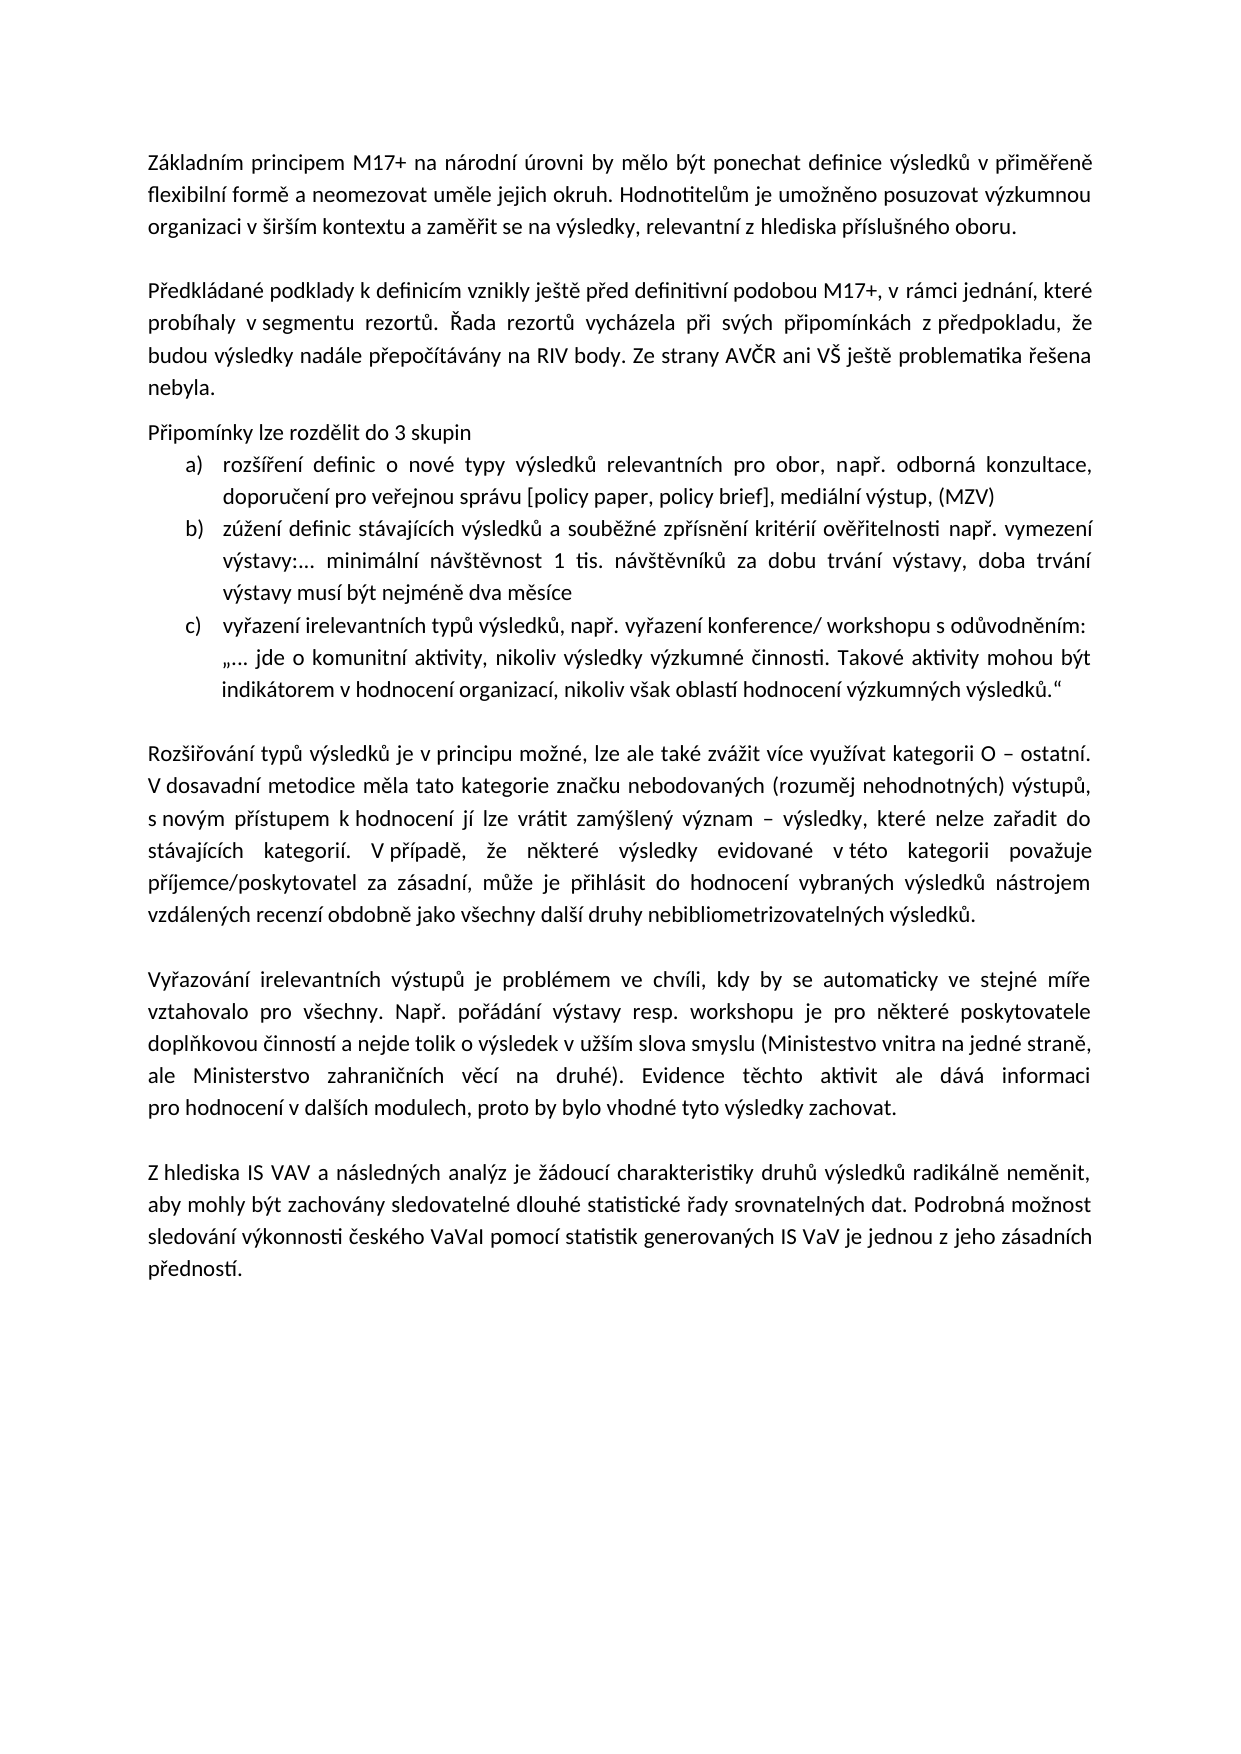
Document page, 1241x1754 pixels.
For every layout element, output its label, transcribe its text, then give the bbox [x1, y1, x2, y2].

list vyřazení irelevantních typů výsledků, např. vyřazení konference/ workshopu s odůvodněním: [185, 611, 1093, 639]
list zúžení definic stávajících výsledků a souběžné zpřísnění kritérií ověřitelnosti např. vymezení výstavy:... minimální návštěvnost 1 tis. návštěvníků za dobu trvání výstavy, doba trvání výstavy musí být nejméně dva měsíce [185, 514, 1093, 607]
text Základním principem M17+ na národní úrovni by mělo být ponechat definice výsledků v přiměřeně flexibilní formě a neomezovat uměle jejich okruh. Hodnotitelům je umožněno posuzovat výzkumnou organizaci v širším kontextu a zaměřit se na výsledky, relevantní z hlediska příslušného oboru. [148, 148, 1093, 240]
text Předkládané podklady k definicím vznikly ještě před definitivní podobou M17+, v rámci jednání, které probíhaly v segmentu rezortů. Řada rezortů vycházela při svých připomínkách z předpokladu, že budou výsledky nadále přepočítávány na RIV body. Ze strany AVČR ani VŠ ještě problematika řešena nebyla. [148, 276, 1093, 401]
text Z hlediska IS VAV a následných analýz je žádoucí charakteristiky druhů výsledků radikálně neměnit, aby mohly být zachovány sledovatelné dlouhé statistické řady srovnatelných dat. Podrobná možnost sledování výkonnosti českého VaVaI pomocí statistik generovaných IS VaV je jednou z jeho zásadních předností. [148, 1158, 1093, 1282]
text Vyřazování irelevantních výstupů je problémem ve chvíli, kdy by se automaticky ve stejné míře vztahovalo pro všechny. Např. pořádání výstavy resp. workshopu je pro některé poskytovatele doplňkovou činností a nejde tolik o výsledek v užším slova smyslu (Ministestvo vnitra na jedné straně, ale Ministerstvo zahraničních věcí na druhé). Evidence těchto aktivit ale dává informaci pro hodnocení v dalších modulech, proto by bylo vhodné tyto výsledky zachovat. [148, 965, 1093, 1122]
text Připomínky lze rozdělit do 3 skupin [148, 418, 1093, 446]
list rozšíření definic o nové typy výsledků relevantních pro obor, např. odborná konzultace, doporučení pro veřejnou správu [policy paper, policy brief], mediální výstup, (MZV) [185, 450, 1093, 510]
text „... jde o komunitní aktivity, nikoliv výsledky výzkumné činnosti. Takové aktivity mohou být indikátorem v hodnocení organizací, nikoliv však oblastí hodnocení výzkumných výsledků.“ [221, 643, 1093, 703]
text Rozšiřování typů výsledků je v principu možné, lze ale také zvážit více využívat kategorii O – ostatní. V dosavadní metodice měla tato kategorie značku nebodovaných (rozuměj nehodnotných) výstupů, s novým přístupem k hodnocení jí lze vrátit zamýšlený význam – výsledky, které nelze zařadit do stávajících kategorií. V případě, že některé výsledky evidované v této kategorii považuje příjemce/poskytovatel za zásadní, může je přihlásit do hodnocení vybraných výsledků nástrojem vzdálených recenzí obdobně jako všechny další druhy nebibliometrizovatelných výsledků. [148, 739, 1093, 928]
